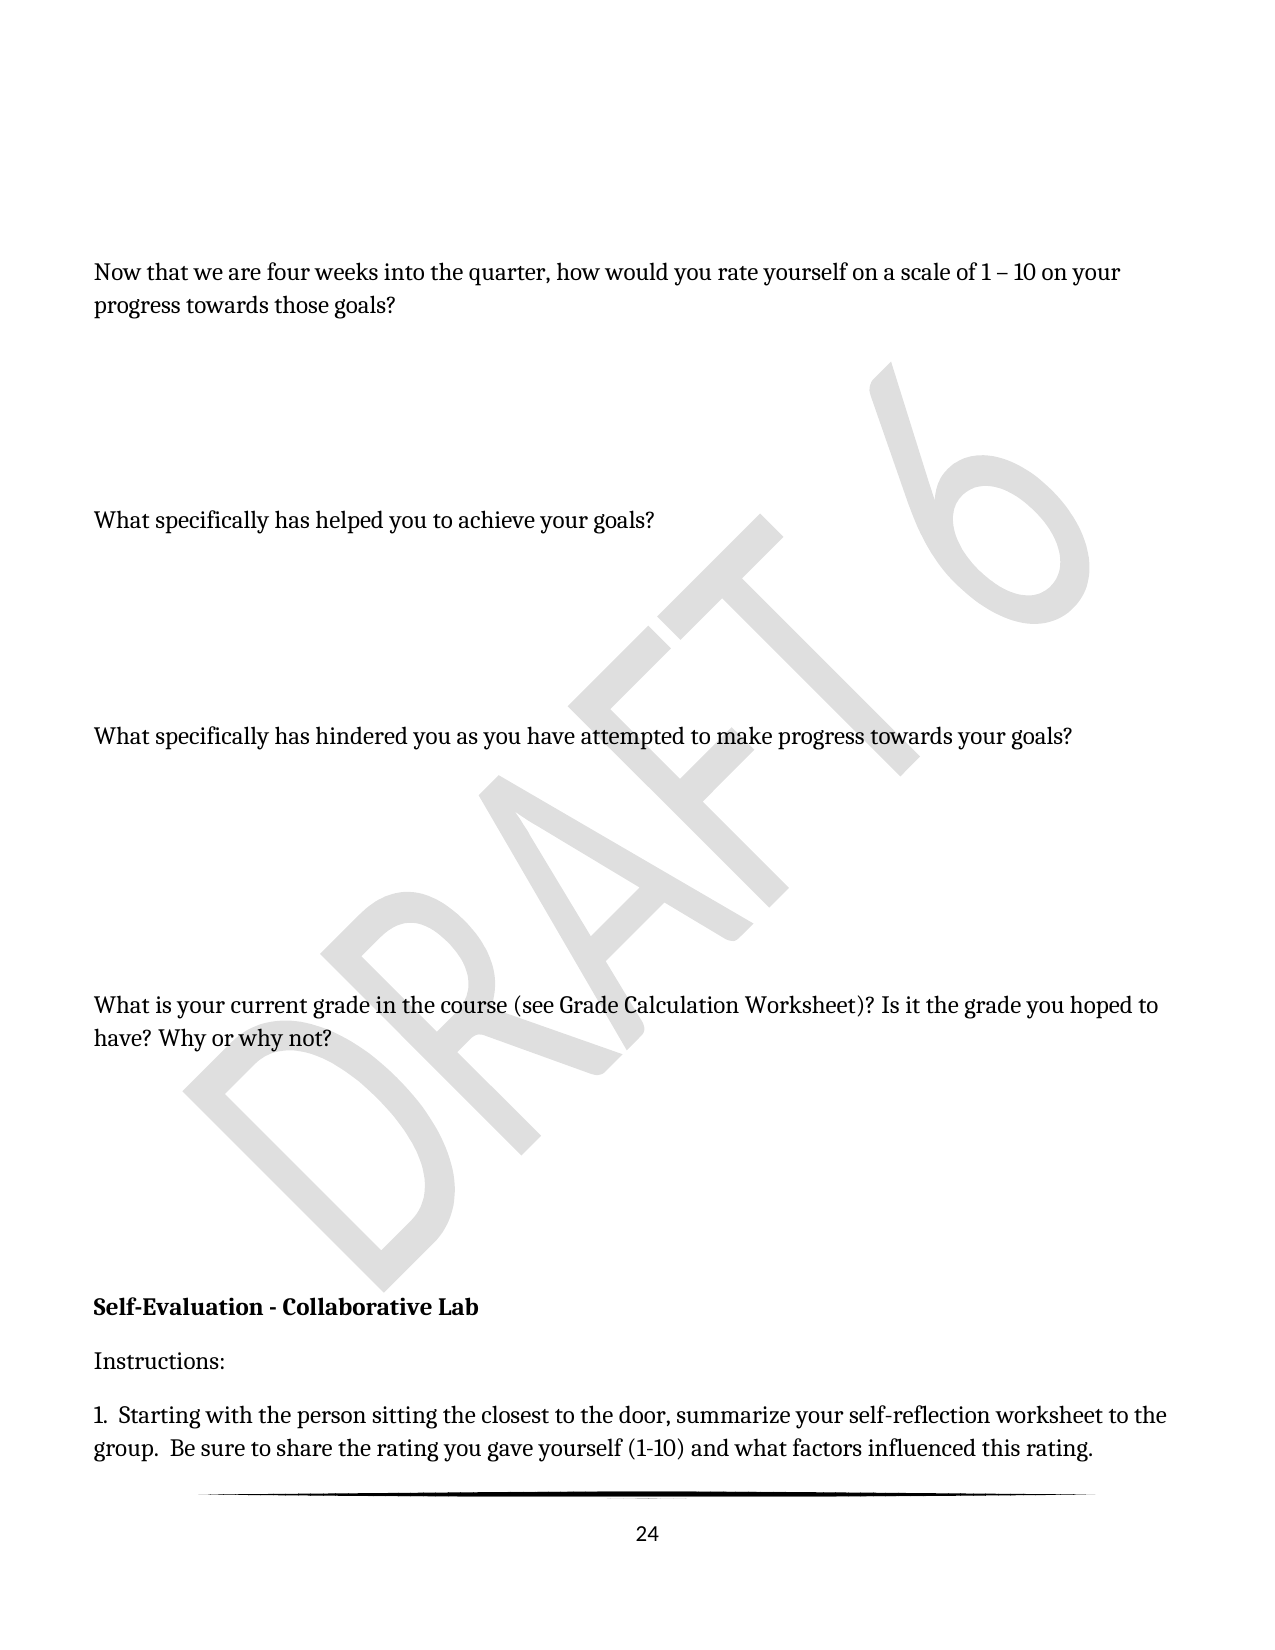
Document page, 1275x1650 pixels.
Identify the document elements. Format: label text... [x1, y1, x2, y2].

text Self-Evaluation - Collaborative Lab [94, 1293, 1200, 1322]
picture [198, 1490, 1096, 1499]
text Instructions: [94, 1347, 1200, 1376]
text Now that we are four weeks into the quarter, how would you rate yourself on a scale of 1 – 10 on your progress towards those goals? [94, 258, 1200, 319]
text 1. Starting with the person sitting the closest to the door, summarize your self-reflection worksheet to the group. Be sure to share the rating you gave yourself (1-10) and what factors influenced this rating. [94, 1401, 1200, 1463]
text What is your current grade in the course (see Grade Calculation Worksheet)? Is it the grade you hoped to have? Why or why not? [94, 991, 1200, 1053]
text What specifically has hindered you as you have attempted to make progress towards your goals? [94, 722, 1200, 750]
text What specifically has helped you to achieve your goals? [94, 506, 1200, 535]
